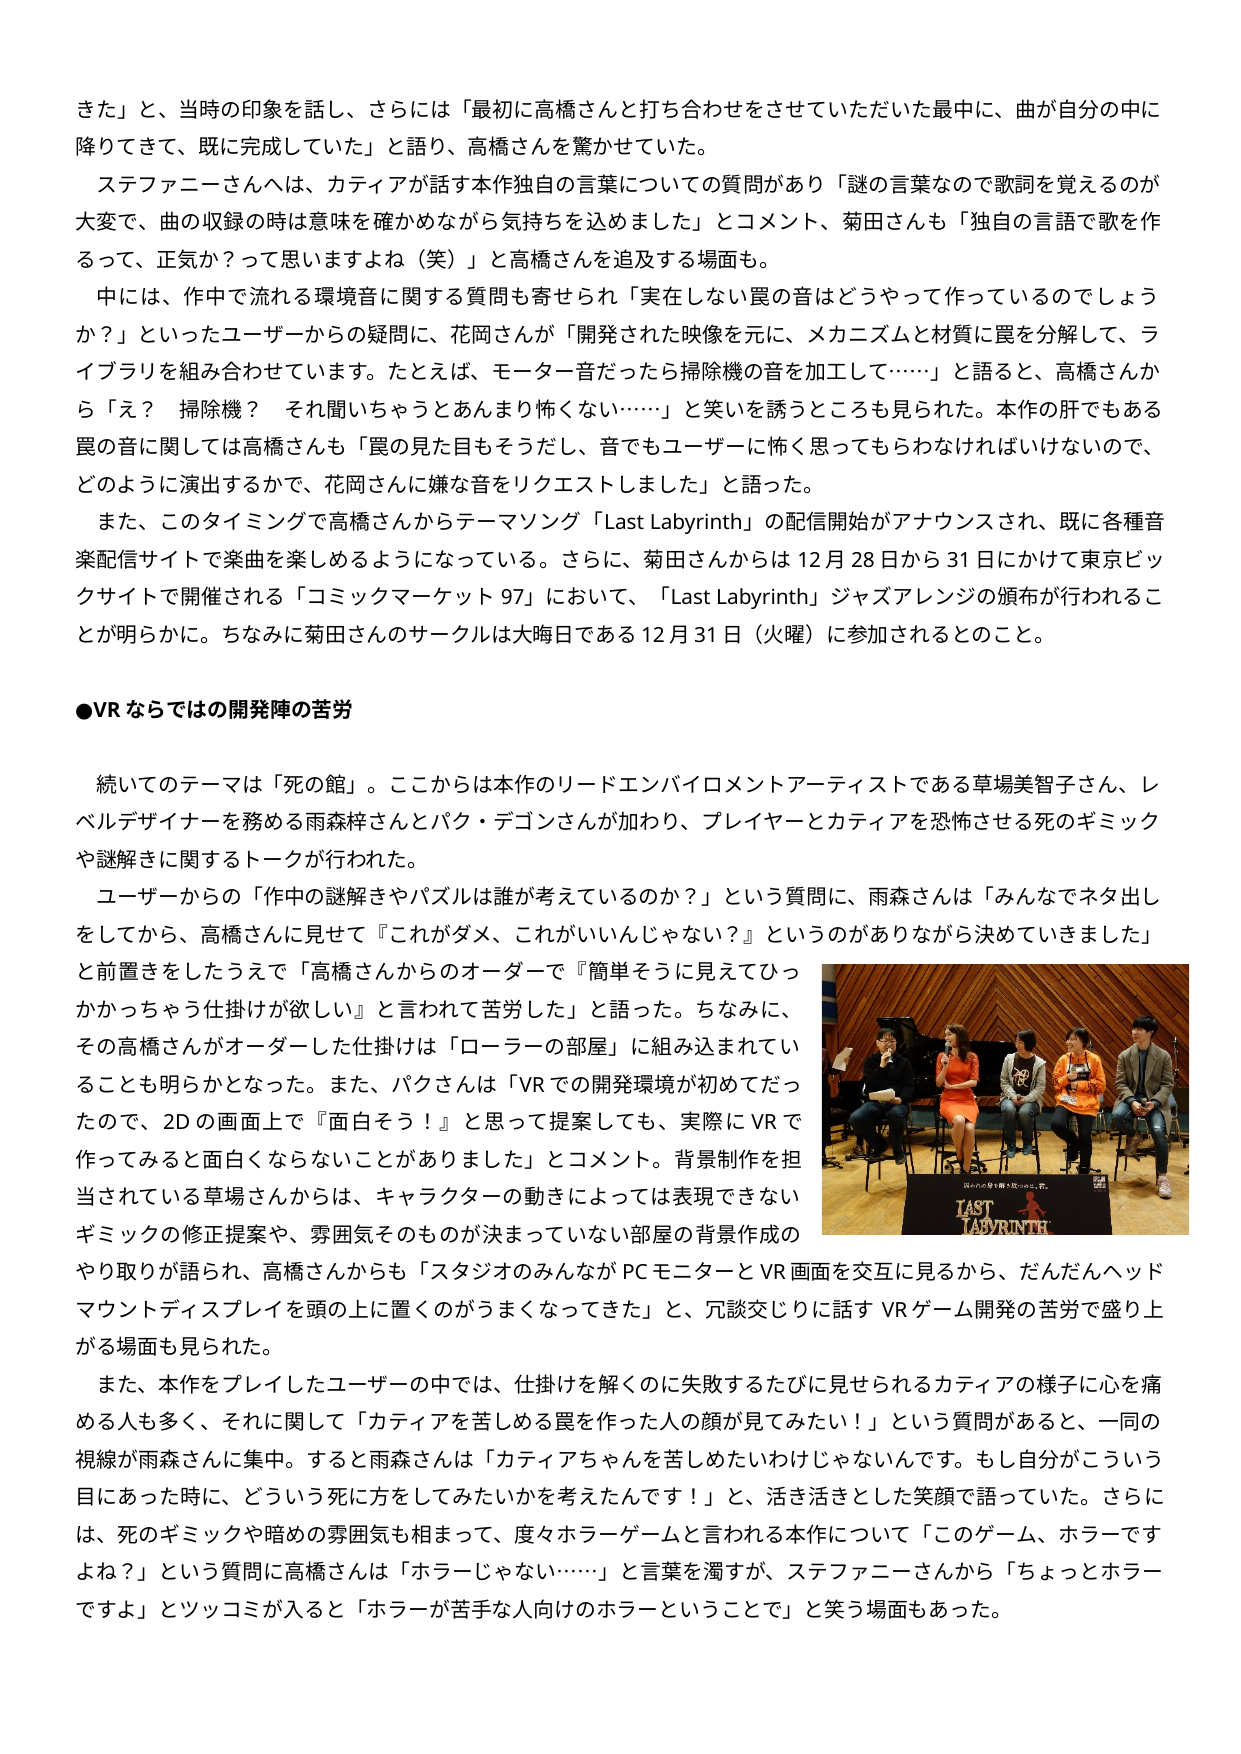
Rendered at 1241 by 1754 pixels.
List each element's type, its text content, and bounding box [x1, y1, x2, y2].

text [75, 89, 1165, 164]
text 中には、作中で流れる環境音に関する質問も寄せられ「実在しない罠の音はどうやって作っているのでしょうか？」といったユーザーからの疑問に、花岡さんが「開発された映像を元に、メカニズムと材質に罠を分解して、ライブラリを組み合わせています。たとえば、モーター音だったら掃除機の音を加工して……」と語ると、高橋さんから「え？ 掃除機？ それ聞いちゃうとあんまり怖くない……」と笑いを誘うところも見られた。本作の肝でもある罠の音に関しては高橋さんも「罠の見た目もそうだし、音でもユーザーに怖く思ってもらわなければいけないので、どのように演出するかで、花岡さんに嫌な音をリクエストしました」と語った。 [75, 277, 1165, 502]
text ステファニーさんへは、カティアが話す本作独自の言葉についての質問があり「謎の言葉なので歌詞を覚えるのが大変で、曲の収録の時は意味を確かめながら気持ちを込めました」とコメント、菊田さんも「独自の言語で歌を作るって、正気か？って思いますよね（笑）」と高橋さんを追及する場面も。 [75, 164, 1165, 277]
picture [820, 964, 1189, 1233]
text また、このタイミングで高橋さんからテーマソング「Last Labyrinth」の配信開始がアナウンスされ、既に各種音楽配信サイトで楽曲を楽しめるようになっている。さらに、菊田さんからは12月28日から31日にかけて東京ビックサイトで開催される「コミックマーケット97」において、「Last Labyrinth」ジャズアレンジの頒布が行われることが明らかに。ちなみに菊田さんのサークルは大晦日である12月31日（火曜）に参加されるとのこと。 [75, 502, 1165, 652]
text ユーザーからの「作中の謎解きやパズルは誰が考えているのか？」という質問に、雨森さんは「みんなでネタ出しをしてから、高橋さんに見せて『これがダメ、これがいいんじゃない？』というのがありながら決めていきました」と前置きをしたうえで「高橋さんからのオーダーで『簡単そうに見えてひっかかっちゃう仕掛けが欲しい』と言われて苦労した」と語った。ちなみに、その高橋さんがオーダーした仕掛けは「ローラーの部屋」に組み込まれていることも明らかとなった。また、パクさんは「VRでの開発環境が初めてだったので、2Dの画面上で『面白そう！』と思って提案しても、実際にVRで作ってみると面白くならないことがありました」とコメント。背景制作を担当されている草場さんからは、キャラクターの動きによっては表現できないギミックの修正提案や、雰囲気そのものが決まっていない部屋の背景作成のやり取りが語られ、高橋さんからも「スタジオのみんながPCモニターとVR画面を交互に見るから、だんだんヘッドマウントディスプレイを頭の上に置くのがうまくなってきた」と、冗談交じりに話すVRゲーム開発の苦労で盛り上がる場面も見られた。 [75, 877, 1165, 1364]
text ●VRならではの開発陣の苦労 [75, 689, 1165, 727]
text また、本作をプレイしたユーザーの中では、仕掛けを解くのに失敗するたびに見せられるカティアの様子に心を痛める人も多く、それに関して「カティアを苦しめる罠を作った人の顔が見てみたい！」という質問があると、一同の視線が雨森さんに集中。すると雨森さんは「カティアちゃんを苦しめたいわけじゃないんです。もし自分がこういう目にあった時に、どういう死に方をしてみたいかを考えたんです！」と、活き活きとした笑顔で語っていた。さらには、死のギミックや暗めの雰囲気も相まって、度々ホラーゲームと言われる本作について「このゲーム、ホラーですよね？」という質問に高橋さんは「ホラーじゃない……」と言葉を濁すが、ステファニーさんから「ちょっとホラーですよ」とツッコミが入ると「ホラーが苦手な人向けのホラーということで」と笑う場面もあった。 [75, 1364, 1165, 1627]
text 続いてのテーマは「死の館」。ここからは本作のリードエンバイロメントアーティストである草場美智子さん、レベルデザイナーを務める雨森梓さんとパク・デゴンさんが加わり、プレイヤーとカティアを恐怖させる死のギミックや謎解きに関するトークが行われた。 [75, 764, 1165, 877]
